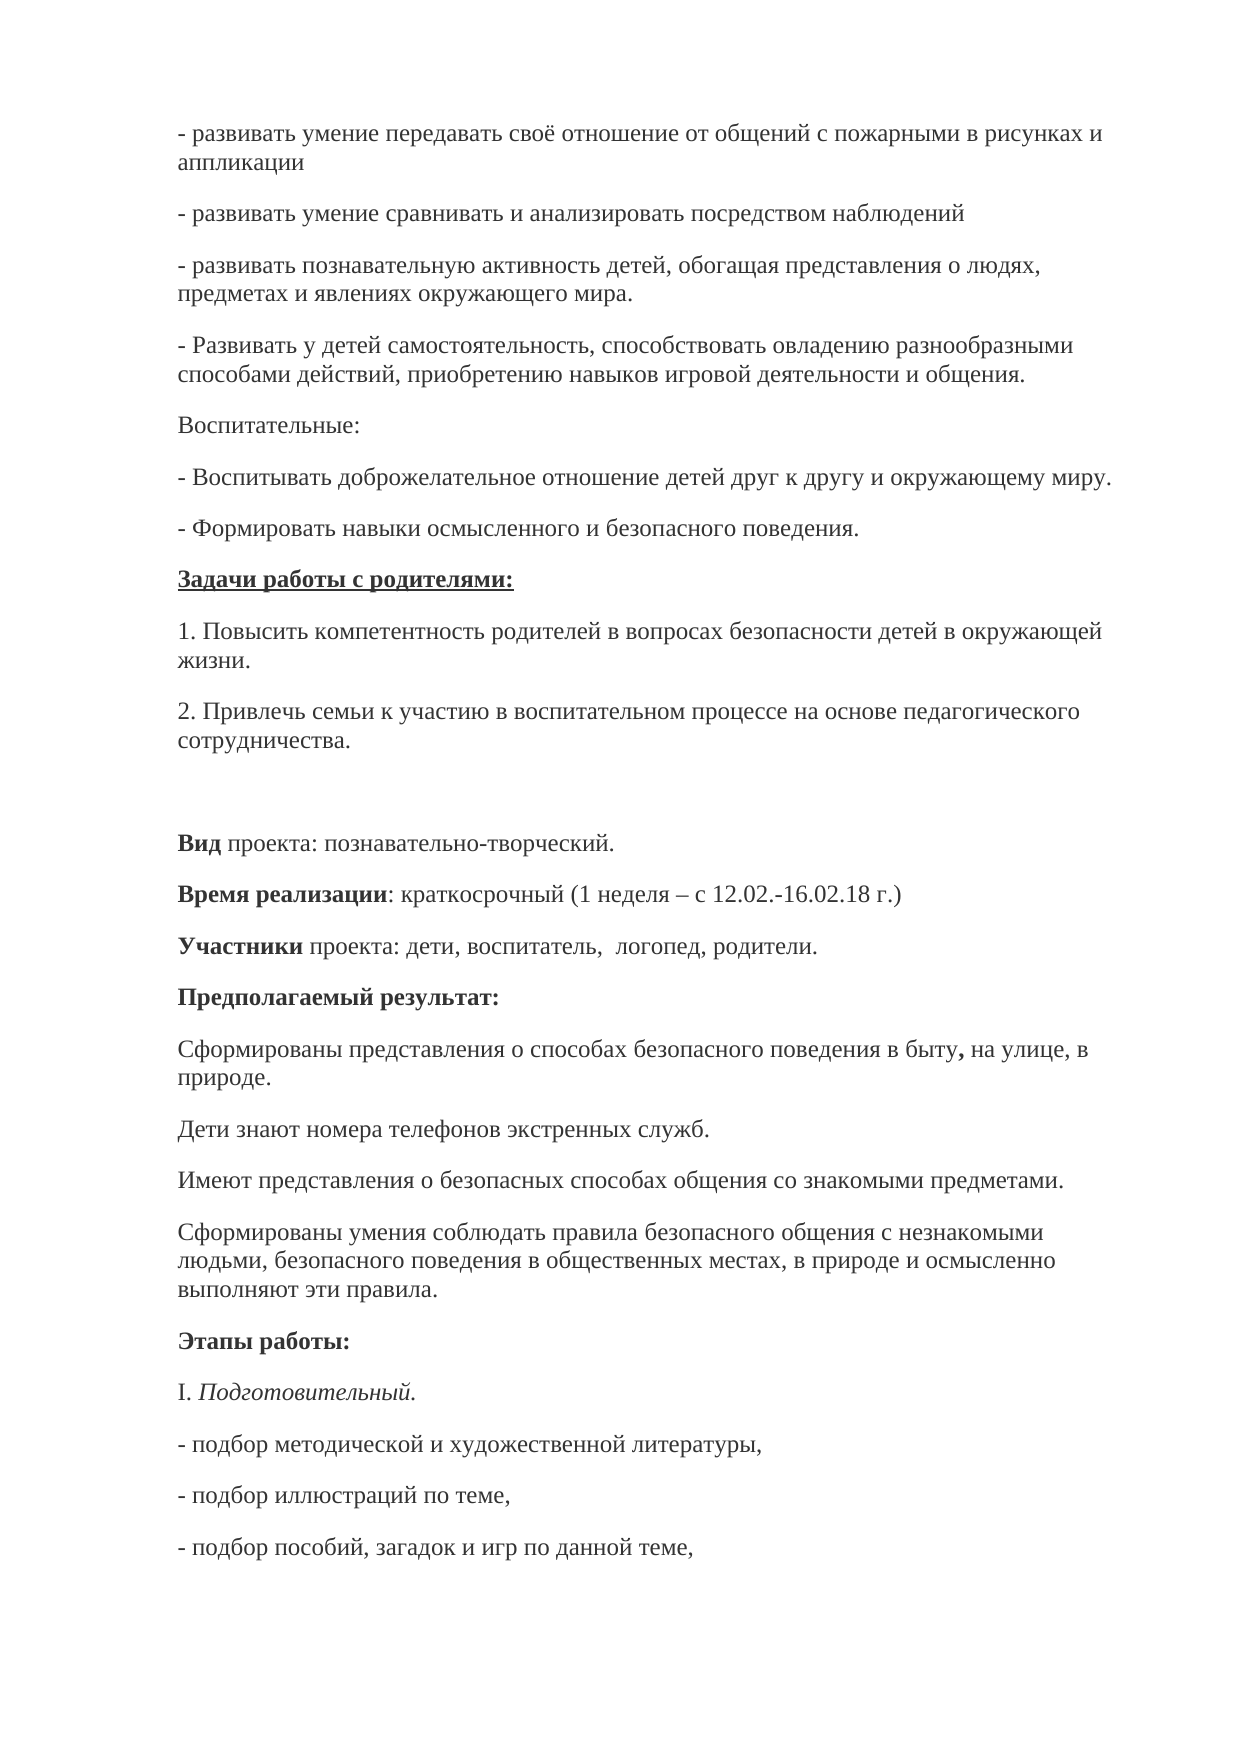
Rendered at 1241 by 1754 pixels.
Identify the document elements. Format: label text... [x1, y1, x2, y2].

text Задачи работы с родителями: [177, 564, 1152, 593]
text Дети знают номера телефонов экстренных служб. [177, 1114, 1152, 1143]
text Время реализации: краткосрочный (1 неделя – с 12.02.-16.02.18 г.) [177, 879, 1152, 908]
text Предполагаемый результат: [177, 982, 1152, 1011]
text - Воспитывать доброжелательное отношение детей друг к другу и окружающему миру. [177, 462, 1152, 490]
text Воспитательные: [177, 410, 1152, 439]
text - Развивать у детей самостоятельность, способствовать овладению разнообразными способами действий, приобретению навыков игровой деятельности и общения. [177, 330, 1152, 387]
text 2. Привлечь семьи к участию в воспитательном процессе на основе педагогического сотрудничества. [177, 696, 1152, 754]
text 1. Повысить компетентность родителей в вопросах безопасности детей в окружающей жизни. [177, 616, 1152, 673]
text - подбор иллюстраций по теме, [177, 1480, 1152, 1509]
text - подбор пособий, загадок и игр по данной теме, [177, 1532, 1152, 1560]
text Сформированы умения соблюдать правила безопасного общения с незнакомыми людьми, безопасного поведения в общественных местах, в природе и осмысленно выполняют эти правила. [177, 1217, 1152, 1303]
text Этапы работы: [177, 1326, 1152, 1354]
text I. Подготовительный. [177, 1377, 1152, 1406]
text - развивать познавательную активность детей, обогащая представления о людях, предметах и явлениях окружающего мира. [177, 250, 1152, 307]
text - Формировать навыки осмысленного и безопасного поведения. [177, 513, 1152, 542]
text Участники проекта: дети, воспитатель, логопед, родители. [177, 931, 1152, 959]
text Имеют представления о безопасных способах общения со знакомыми предметами. [177, 1165, 1152, 1194]
text Вид проекта: познавательно-творческий. [177, 828, 1152, 857]
text - развивать умение передавать своё отношение от общений с пожарными в рисунках и аппликации [177, 118, 1152, 176]
text Сформированы представления о способах безопасного поведения в быту, на улице, в природе. [177, 1034, 1152, 1091]
text - развивать умение сравнивать и анализировать посредством наблюдений [177, 198, 1152, 227]
text - подбор методической и художественной литературы, [177, 1429, 1152, 1457]
